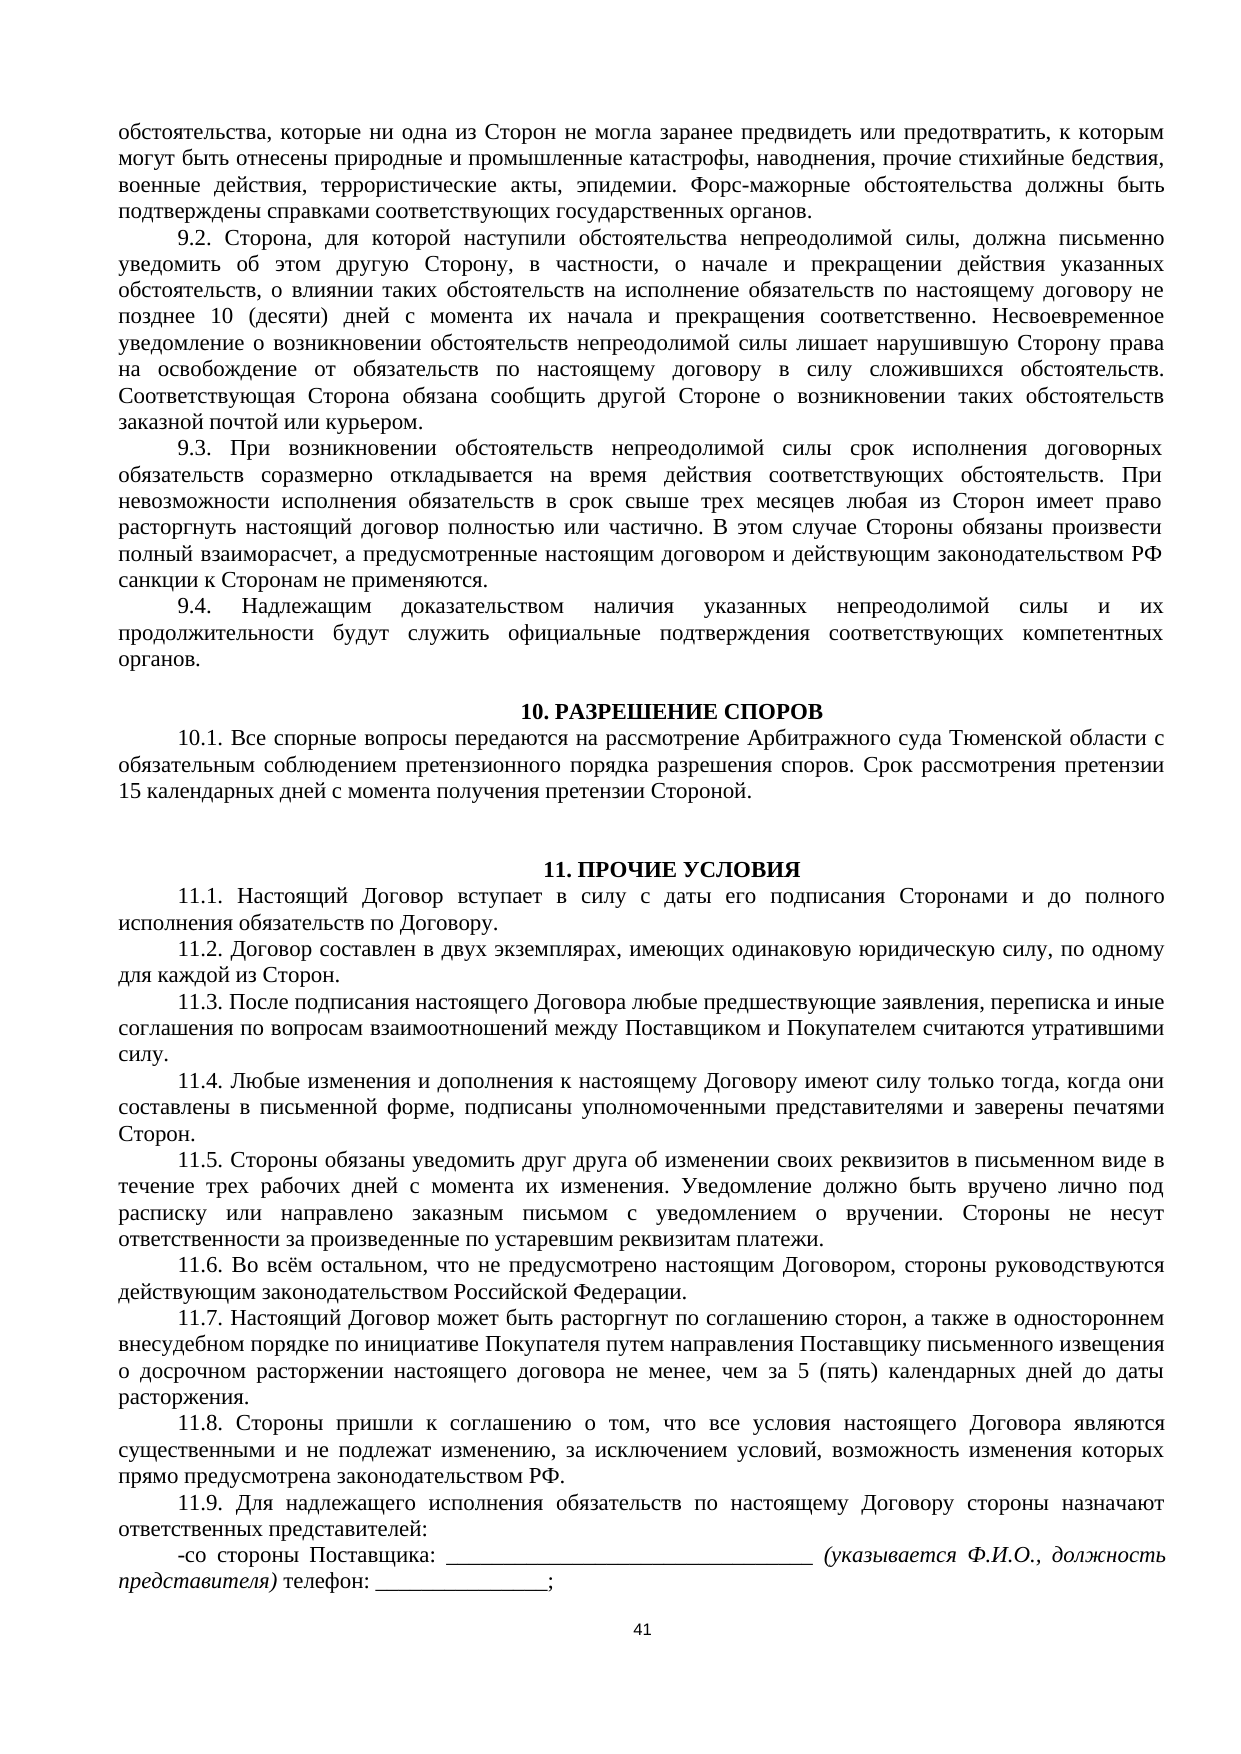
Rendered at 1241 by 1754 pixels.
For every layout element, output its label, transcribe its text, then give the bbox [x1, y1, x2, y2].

text 11.4. Любые изменения и дополнения к настоящему Договору имеют силу только тогда, когда они составлены в письменной форме, подписаны уполномоченными представителями и заверены печатями Сторон. [118, 1067, 1166, 1146]
text 11.3. После подписания настоящего Договора любые предшествующие заявления, переписка и иные соглашения по вопросам взаимоотношений между Поставщиком и Покупателем считаются утратившими силу. [118, 988, 1166, 1067]
text 11.9. Для надлежащего исполнения обязательств по настоящему Договору стороны назначают ответственных представителей: [118, 1488, 1166, 1541]
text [118, 118, 1166, 223]
text 10. РАЗРЕШЕНИЕ СПОРОВ [118, 698, 1166, 724]
text 11. ПРОЧИЕ УСЛОВИЯ [118, 856, 1166, 882]
text 10.1. Все спорные вопросы передаются на рассмотрение Арбитражного суда Тюменской области с обязательным соблюдением претензионного порядка разрешения споров. Срок рассмотрения претензии 15 календарных дней с момента получения претензии Стороной. [118, 724, 1166, 803]
text 11.8. Стороны пришли к соглашению о том, что все условия настоящего Договора являются существенными и не подлежат изменению, за исключением условий, возможность изменения которых прямо предусмотрена законодательством РФ. [118, 1409, 1166, 1488]
text 11.5. Стороны обязаны уведомить друг друга об изменении своих реквизитов в письменном виде в течение трех рабочих дней с момента их изменения. Уведомление должно быть вручено лично под расписку или направлено заказным письмом с уведомлением о вручении. Стороны не несут ответственности за произведенные по устаревшим реквизитам платежи. [118, 1146, 1166, 1251]
text -со стороны Поставщика: ________________________________ (указывается Ф.И.О., должность представителя) телефон: _______________; [118, 1541, 1166, 1594]
text 11.6. Во всём остальном, что не предусмотрено настоящим Договором, стороны руководствуются действующим законодательством Российской Федерации. [118, 1251, 1166, 1304]
text 11.2. Договор составлен в двух экземплярах, имеющих одинаковую юридическую силу, по одному для каждой из Сторон. [118, 935, 1166, 988]
text 9.3. При возникновении обстоятельств непреодолимой силы срок исполнения договорных обязательств соразмерно откладывается на время действия соответствующих обстоятельств. При невозможности исполнения обязательств в срок свыше трех месяцев любая из Сторон имеет право расторгнуть настоящий договор полностью или частично. В этом случае Стороны обязаны произвести полный взаиморасчет, а предусмотренные настоящим договором и действующим законодательством РФ санкции к Сторонам не применяются. [118, 434, 1164, 592]
text 11.1. Настоящий Договор вступает в силу с даты его подписания Сторонами и до полного исполнения обязательств по Договору. [118, 882, 1166, 935]
text 9.4. Надлежащим доказательством наличия указанных непреодолимой силы и их продолжительности будут служить официальные подтверждения соответствующих компетентных органов. [118, 592, 1165, 672]
text 9.2. Сторона, для которой наступили обстоятельства непреодолимой силы, должна письменно уведомить об этом другую Сторону, в частности, о начале и прекращении действия указанных обстоятельств, о влиянии таких обстоятельств на исполнение обязательств по настоящему договору не позднее 10 (десяти) дней с момента их начала и прекращения соответственно. Несвоевременное уведомление о возникновении обстоятельств непреодолимой силы лишает нарушившую Сторону права на освобождение от обязательств по настоящему договору в силу сложившихся обстоятельств. Соответствующая Сторона обязана сообщить другой Стороне о возникновении таких обстоятельств заказной почтой или курьером. [118, 223, 1166, 434]
text 11.7. Настоящий Договор может быть расторгнут по соглашению сторон, а также в одностороннем внесудебном порядке по инициативе Покупателя путем направления Поставщику письменного извещения о досрочном расторжении настоящего договора не менее, чем за 5 (пять) календарных дней до даты расторжения. [118, 1304, 1166, 1409]
